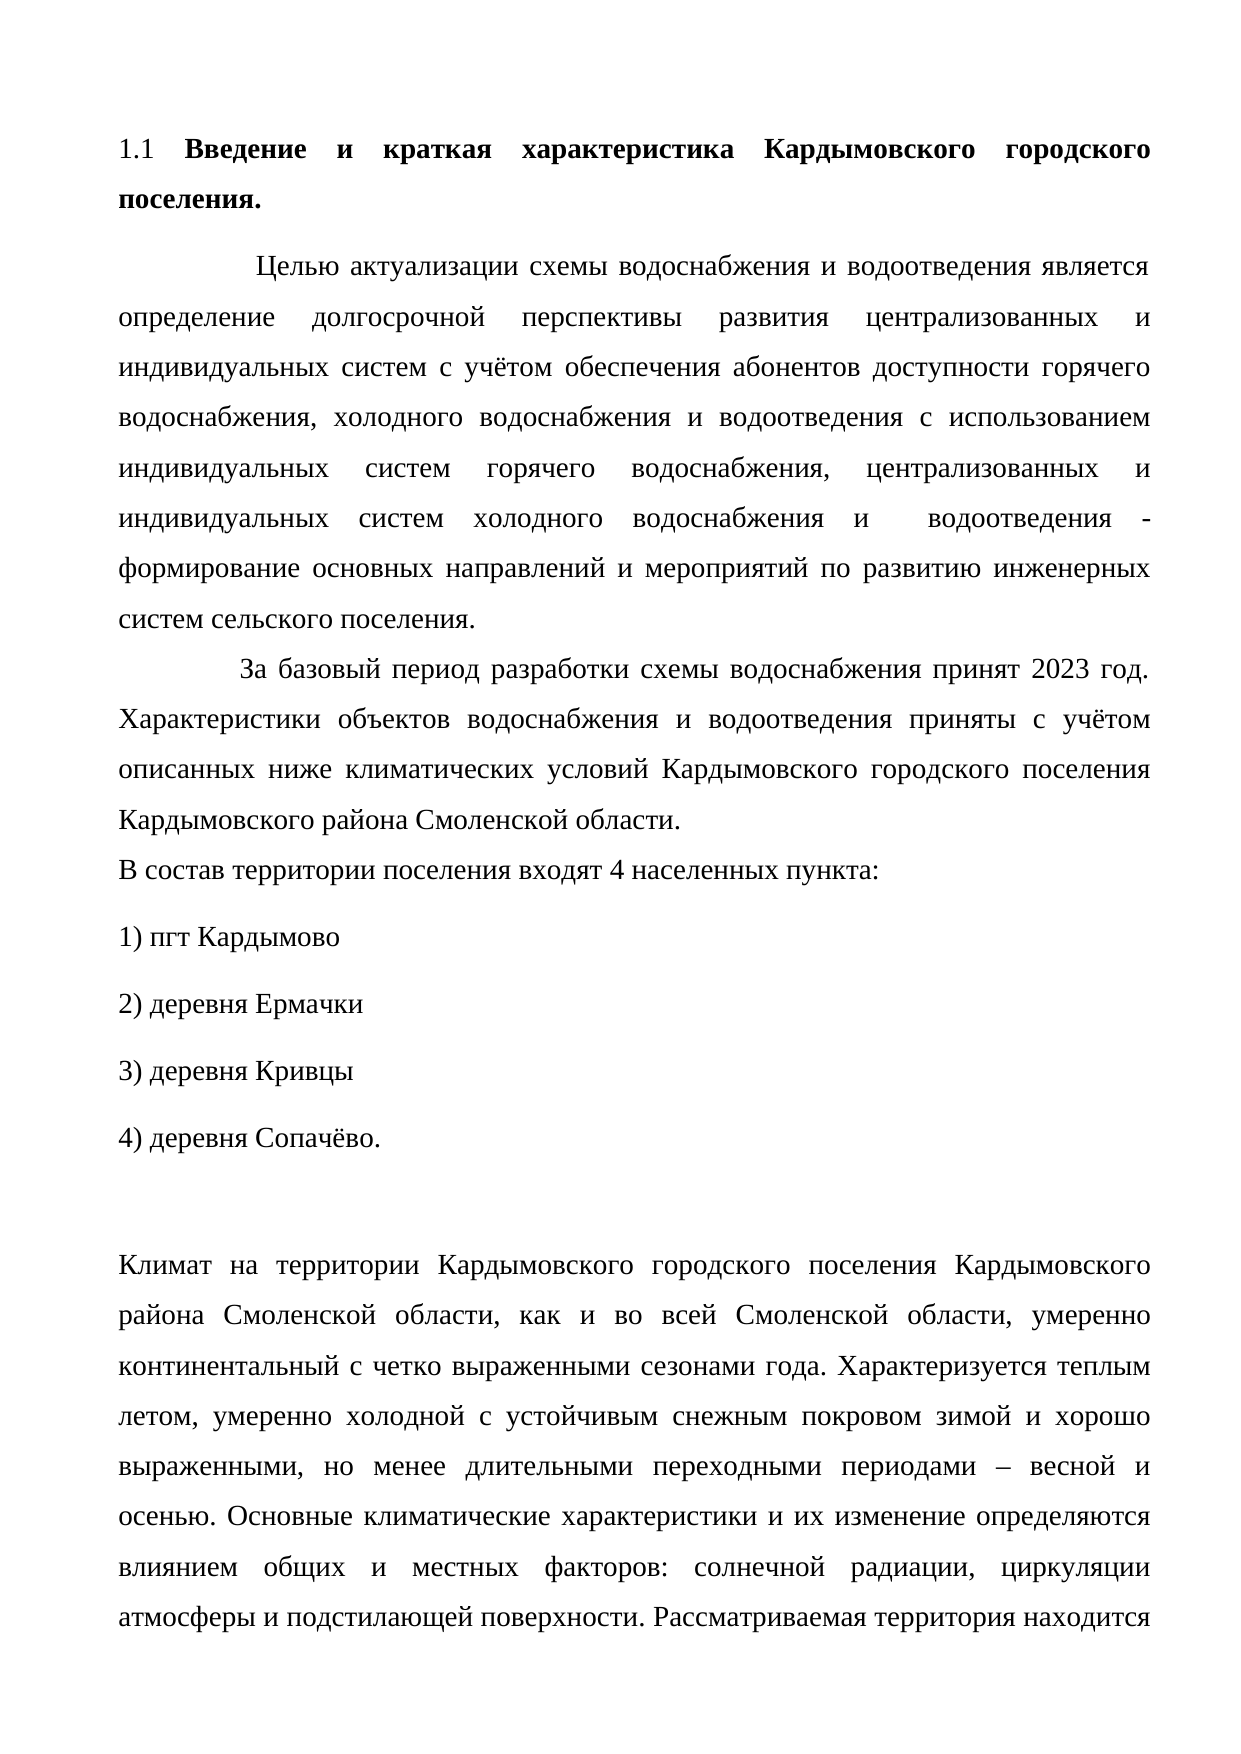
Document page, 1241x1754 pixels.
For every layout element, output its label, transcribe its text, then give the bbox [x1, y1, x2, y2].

text 3) деревня Кривцы [118, 1053, 1152, 1087]
text 2) деревня Ермачки [118, 986, 1152, 1020]
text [118, 1247, 1152, 1633]
text 1.1 Введение и краткая характеристика Кардымовского городского поселения. [118, 131, 1152, 215]
text 1) пгт Кардымово [118, 919, 1152, 953]
text За базовый период разработки схемы водоснабжения принят 2023 год. Характеристики объектов водоснабжения и водоотведения приняты с учётом описанных ниже климатических условий Кардымовского городского поселения Кардымовского района Смоленской области. [118, 651, 1152, 836]
text Целью актуализации схемы водоснабжения и водоотведения является определение долгосрочной перспективы развития централизованных и индивидуальных систем с учётом обеспечения абонентов доступности горячего водоснабжения, холодного водоснабжения и водоотведения с использованием индивидуальных систем горячего водоснабжения, централизованных и индивидуальных систем холодного водоснабжения и водоотведения - формирование основных направлений и мероприятий по развитию инженерных систем сельского поселения. [118, 248, 1152, 634]
text 4) деревня Сопачёво. [118, 1120, 1152, 1154]
text В состав территории поселения входят 4 населенных пункта: [118, 852, 1152, 886]
